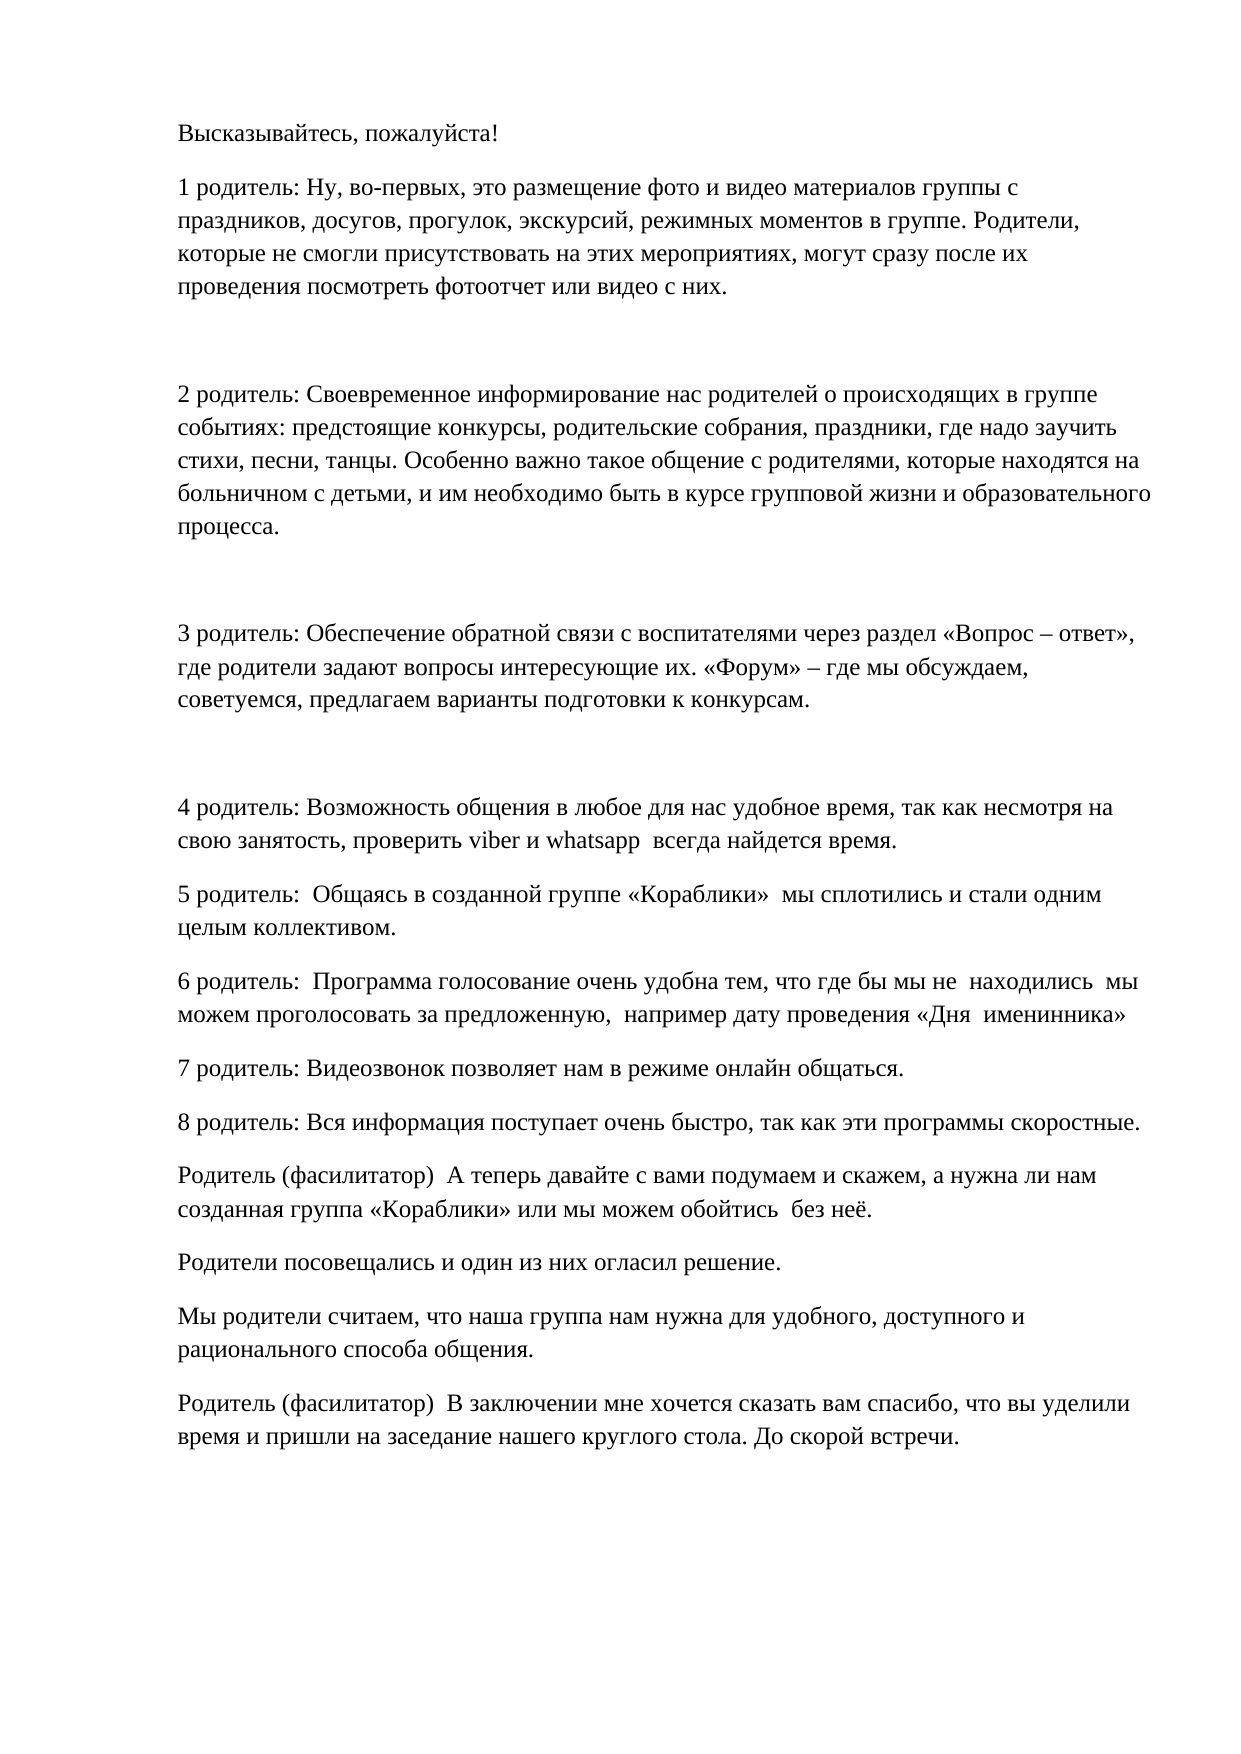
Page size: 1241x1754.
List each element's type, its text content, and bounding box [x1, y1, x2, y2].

text 2 родитель: Своевременное информирование нас родителей о происходящих в группе событиях: предстоящие конкурсы, родительские собрания, праздники, где надо заучить стихи, песни, танцы. Особенно важно такое общение с родителями, которые находятся на больничном с детьми, и им необходимо быть в курсе групповой жизни и образовательного процесса. [177, 379, 1152, 539]
text 3 родитель: Обеспечение обратной связи с воспитателями через раздел «Вопрос – ответ», где родители задают вопросы интересующие их. «Форум» – где мы обсуждаем, советуемся, предлагаем варианты подготовки к конкурсам. [177, 618, 1152, 713]
text Родитель (фасилитатор) В заключении мне хочется сказать вам спасибо, что вы уделили время и пришли на заседание нашего круглого стола. До скорой встречи. [177, 1388, 1152, 1450]
text 6 родитель: Программа голосование очень удобна тем, что где бы мы не находились мы можем проголосовать за предложенную, например дату проведения «Дня именинника» [177, 966, 1152, 1028]
text 8 родитель: Вся информация поступает очень быстро, так как эти программы скоростные. [177, 1107, 1152, 1136]
text 4 родитель: Возможность общения в любое для нас удобное время, так как несмотря на свою занятость, проверить viber и whatsapp всегда найдется время. [177, 792, 1152, 854]
text 5 родитель: Общаясь в созданной группе «Кораблики» мы сплотились и стали одним целым коллективом. [177, 879, 1152, 941]
text 1 родитель: Ну, во-первых, это размещение фото и видео материалов группы с праздников, досугов, прогулок, экскурсий, режимных моментов в группе. Родители, которые не смогли присутствовать на этих мероприятиях, могут сразу после их проведения посмотреть фотоотчет или видео с них. [177, 172, 1152, 300]
text 7 родитель: Видеозвонок позволяет нам в режиме онлайн общаться. [177, 1053, 1152, 1082]
text Высказывайтесь, пожалуйста! [177, 118, 1152, 147]
text Родители посовещались и один из них огласил решение. [177, 1247, 1152, 1276]
text Мы родители считаем, что наша группа нам нужна для удобного, доступного и рационального способа общения. [177, 1301, 1152, 1363]
text Родитель (фасилитатор) А теперь давайте с вами подумаем и скажем, а нужна ли нам созданная группа «Кораблики» или мы можем обойтись без неё. [177, 1161, 1152, 1222]
